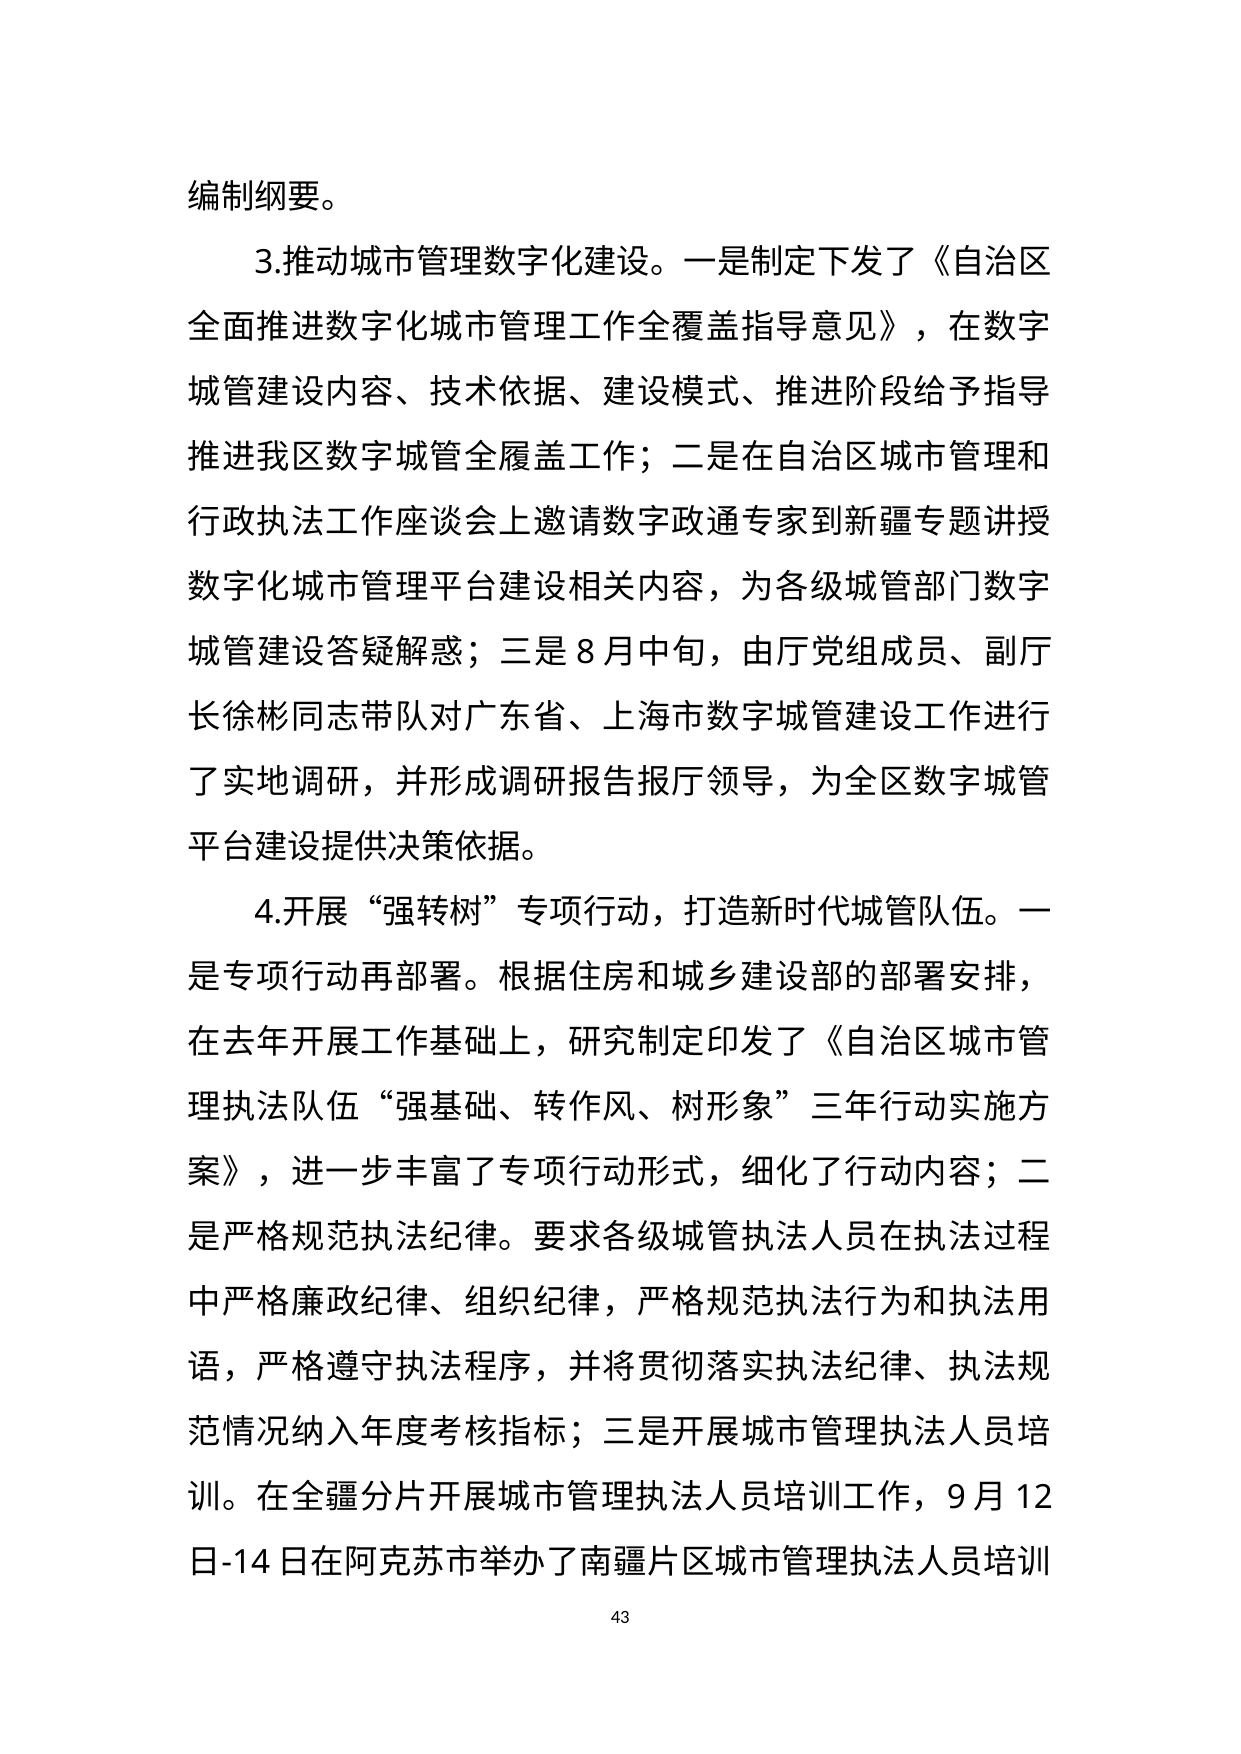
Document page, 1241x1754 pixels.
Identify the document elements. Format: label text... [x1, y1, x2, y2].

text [187, 877, 1053, 1592]
text 3.推动城市管理数字化建设。一是制定下发了《自治区全面推进数字化城市管理工作全覆盖指导意见》，在数字城管建设内容、技术依据、建设模式、推进阶段给予指导，推进我区数字城管全履盖工作；二是在自治区城市管理和行政执法工作座谈会上邀请数字政通专家到新疆专题讲授数字化城市管理平台建设相关内容，为各级城管部门数字城管建设答疑解惑；三是8月中旬，由厅党组成员、副厅长徐彬同志带队对广东省、上海市数字城管建设工作进行了实地调研，并形成调研报告报厅领导，为全区数字城管平台建设提供决策依据。 [187, 227, 1053, 877]
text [187, 162, 1053, 227]
